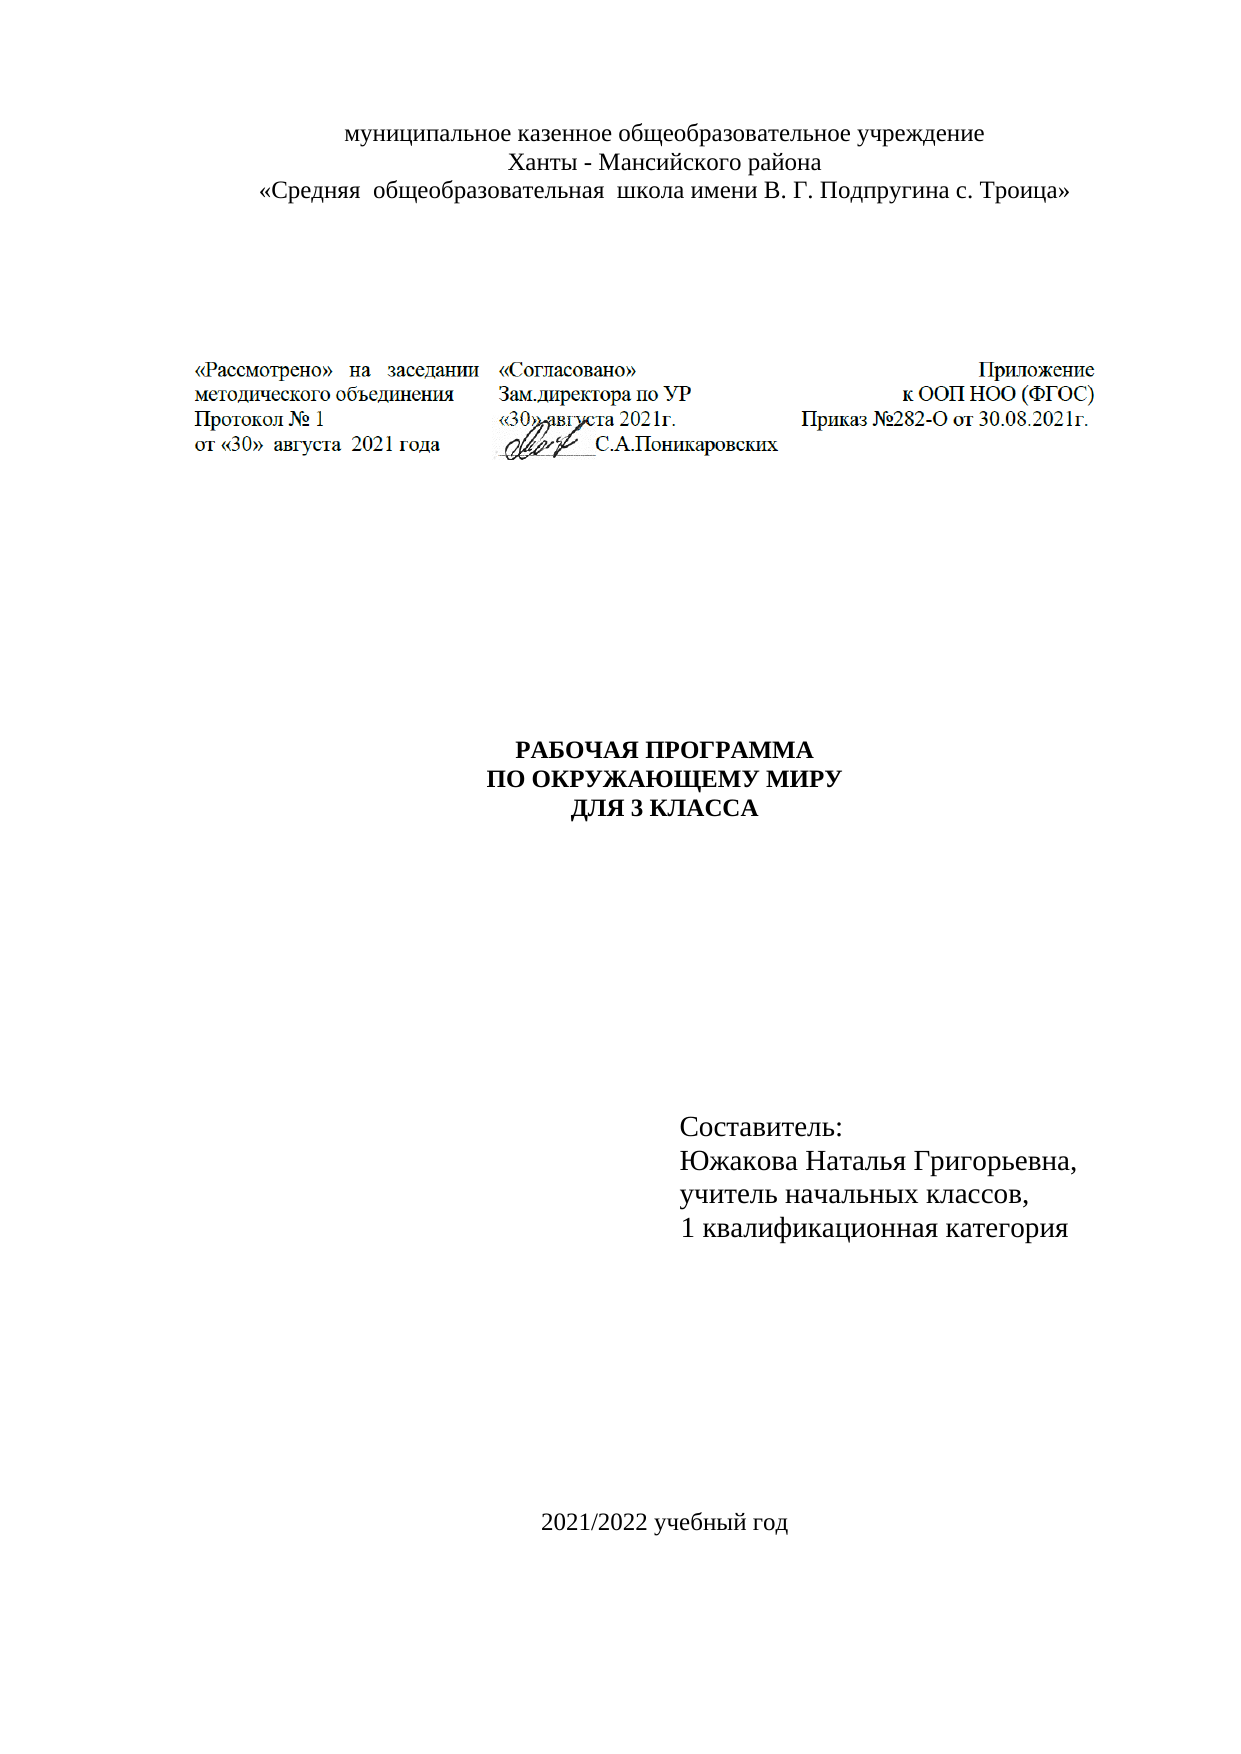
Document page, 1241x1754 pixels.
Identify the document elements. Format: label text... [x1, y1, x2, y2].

text Составитель: [679, 1109, 1152, 1143]
text РАБОЧАЯ ПРОГРАММА [177, 735, 1152, 764]
text Южакова Наталья Григорьевна, [679, 1143, 1152, 1176]
text 2021/2022 учебный год [177, 1507, 1152, 1536]
text 1 квалификационная категория [177, 1210, 1152, 1243]
text «Средняя общеобразовательная школа имени В. Г. Подпругина с. Троица» [177, 176, 1152, 204]
text Ханты - Мансийского района [177, 147, 1152, 176]
picture [177, 348, 1152, 477]
text муниципальное казенное общеобразовательное учреждение [177, 118, 1152, 147]
text ПО ОКРУЖАЮЩЕМУ МИРУ [177, 764, 1152, 793]
text учитель начальных классов, [679, 1176, 1152, 1210]
text ДЛЯ 3 КЛАССА [177, 793, 1152, 822]
